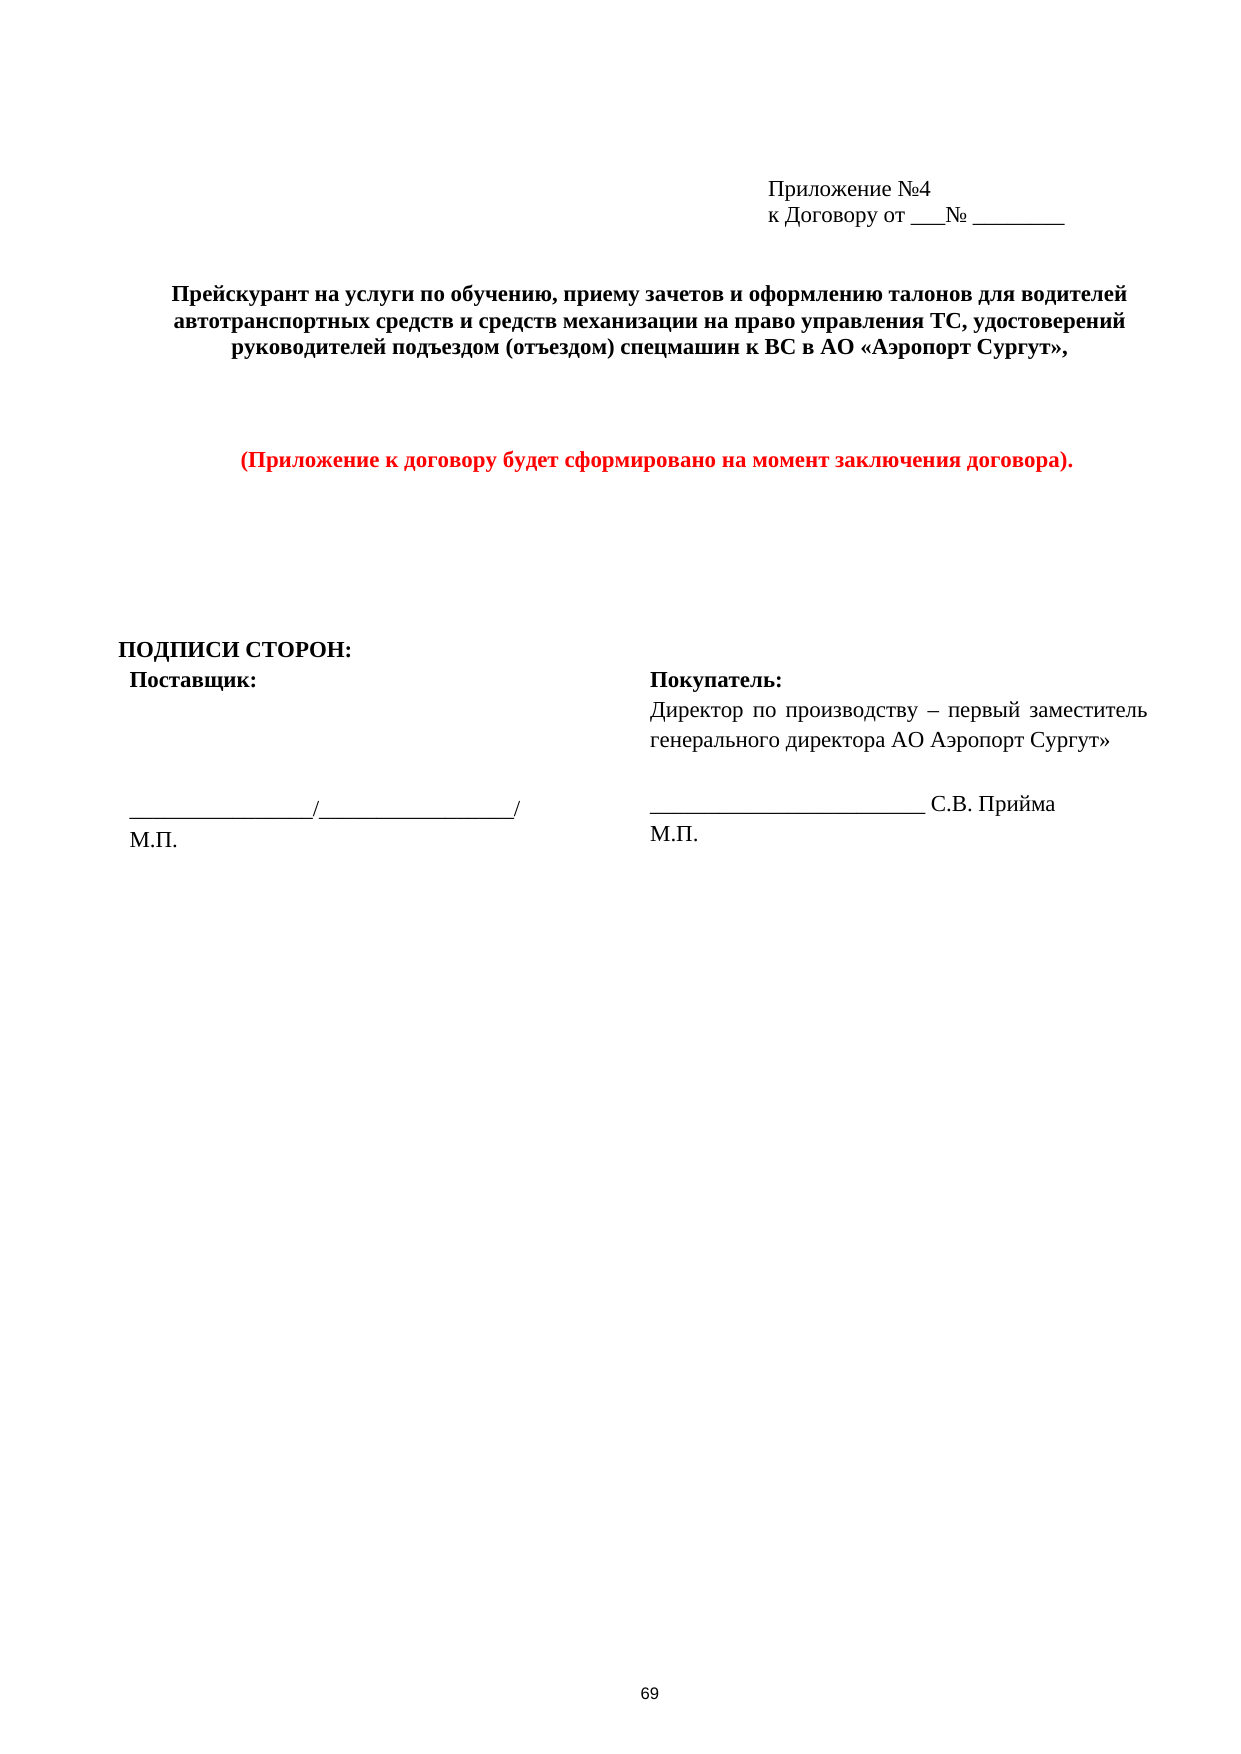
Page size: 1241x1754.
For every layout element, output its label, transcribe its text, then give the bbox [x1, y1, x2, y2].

text к Договору от ___№ ________ [118, 201, 1181, 228]
text (Приложение к договору будет сформировано на момент заключения договора). [133, 446, 1181, 472]
text Приложение №4 [118, 175, 1181, 201]
table_header Покупатель: Директор по производству – первый заместитель генерального директора АО Аэропорт Сургут» ________________________ С.В. Прийма М.П. [639, 666, 1159, 856]
text Прейскурант на услуги по обучению, приему зачетов и оформлению талонов для водителей автотранспортных средств и средств механизации на право управления ТС, удостоверений руководителей подъездом (отъездом) спецмашин к ВС в АО «Аэропорт Сургут», [118, 280, 1181, 359]
text ПОДПИСИ СТОРОН: [118, 636, 1181, 662]
table_header Поставщик: ________________/_________________/ М.П. [118, 666, 639, 856]
